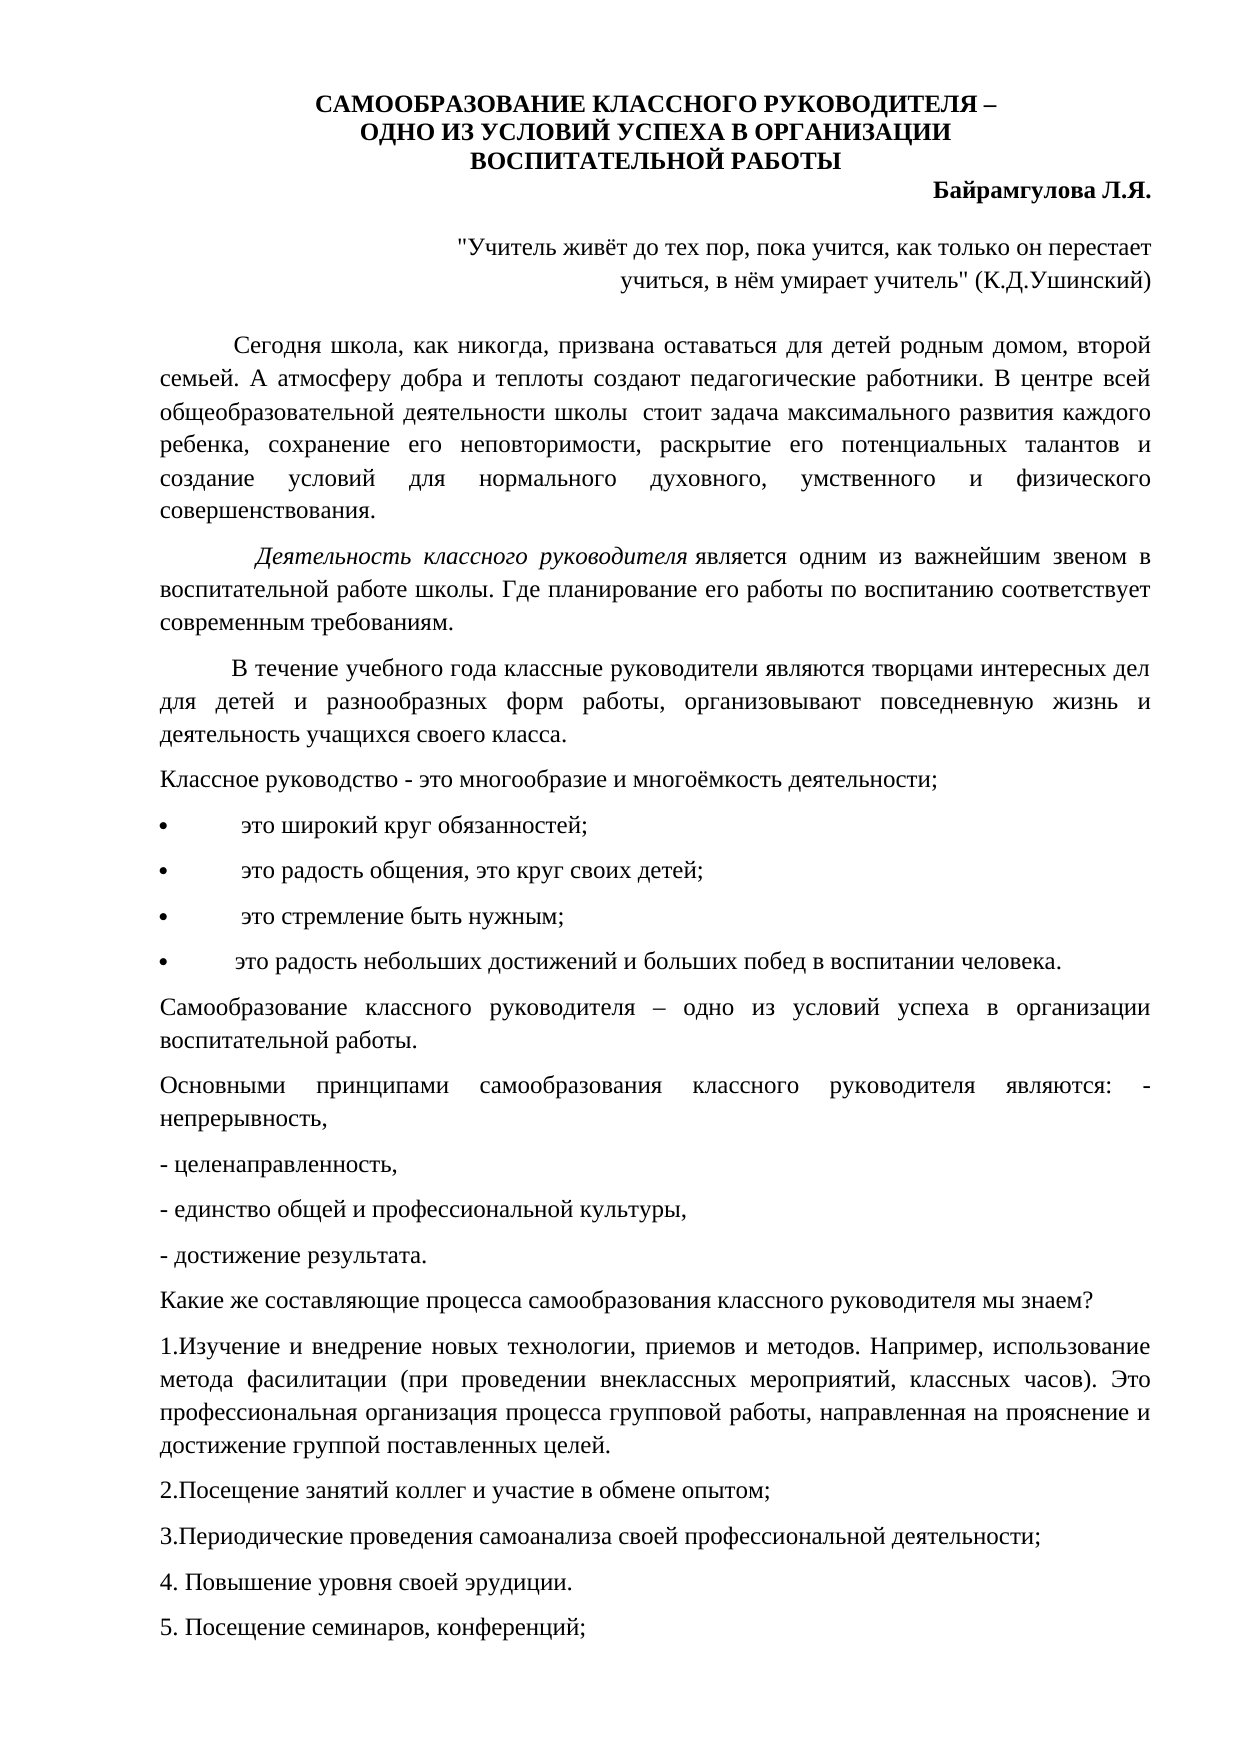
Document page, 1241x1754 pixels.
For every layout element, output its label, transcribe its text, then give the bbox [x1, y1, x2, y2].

text ВОСПИТАТЕЛЬНОЙ РАБОТЫ [159, 146, 1152, 175]
text - единство общей и профессиональной культуры, [159, 1194, 1152, 1223]
text САМООБРАЗОВАНИЕ КЛАССНОГО РУКОВОДИТЕЛЯ – [159, 89, 1152, 117]
text 3.Периодические проведения самоанализа своей профессиональной деятельности; [159, 1521, 1152, 1550]
text ОДНО ИЗ УСЛОВИЙ УСПЕХА В ОРГАНИЗАЦИИ [159, 117, 1152, 146]
text Самообразование классного руководителя – одно из условий успеха в организации воспитательной работы. [159, 992, 1152, 1054]
text - целенаправленность, [159, 1149, 1152, 1178]
list это радость общения, это круг своих детей; [159, 855, 1152, 884]
text 4. Повышение уровня своей эрудиции. [159, 1567, 1152, 1595]
text 1.Изучение и внедрение новых технологии, приемов и методов. Например, использование метода фасилитации (при проведении внеклассных мероприятий, классных часов). Это профессиональная организация процесса групповой работы, направленная на прояснение и достижение группой поставленных целей. [159, 1331, 1152, 1459]
text Байрамгулова Л.Я. [159, 175, 1152, 204]
text Классное руководство - это многообразие и многоёмкость деятельности; [159, 764, 1152, 793]
text Какие же составляющие процесса самообразования классного руководителя мы знаем? [159, 1286, 1152, 1314]
text 5. Посещение семинаров, конференций; [159, 1612, 1152, 1641]
text В течение учебного года классные руководители являются творцами интересных дел для детей и разнообразных форм работы, организовывают повседневную жизнь и деятельность учащихся своего класса. [159, 653, 1152, 747]
list это стремление быть нужным; [159, 901, 1152, 929]
text Деятельность классного руководителя является одним из важнейшим звеном в воспитательной работе школы. Где планирование его работы по воспитанию соответствует современным требованиям. [159, 541, 1152, 636]
list это радость небольших достижений и больших побед в воспитании человека. [159, 946, 1152, 975]
text "Учитель живёт до тех пор, пока учится, как только он перестает учиться, в нём умирает учитель" (К.Д.Ушинский) [159, 232, 1152, 326]
text 2.Посещение занятий коллег и участие в обмене опытом; [159, 1476, 1152, 1504]
text Сегодня школа, как никогда, призвана оставаться для детей родным домом, второй семьей. А атмосферу добра и теплоты создают педагогические работники. В центре всей общеобразовательной деятельности школы стоит задача максимального развития каждого ребенка, сохранение его неповторимости, раскрытие его потенциальных талантов и создание условий для нормального духовного, умственного и физического совершенствования. [159, 331, 1152, 524]
list это широкий круг обязанностей; [159, 810, 1152, 838]
text - достижение результата. [159, 1240, 1152, 1269]
text Основными принципами самообразования классного руководителя являются: - непрерывность, [159, 1070, 1152, 1132]
